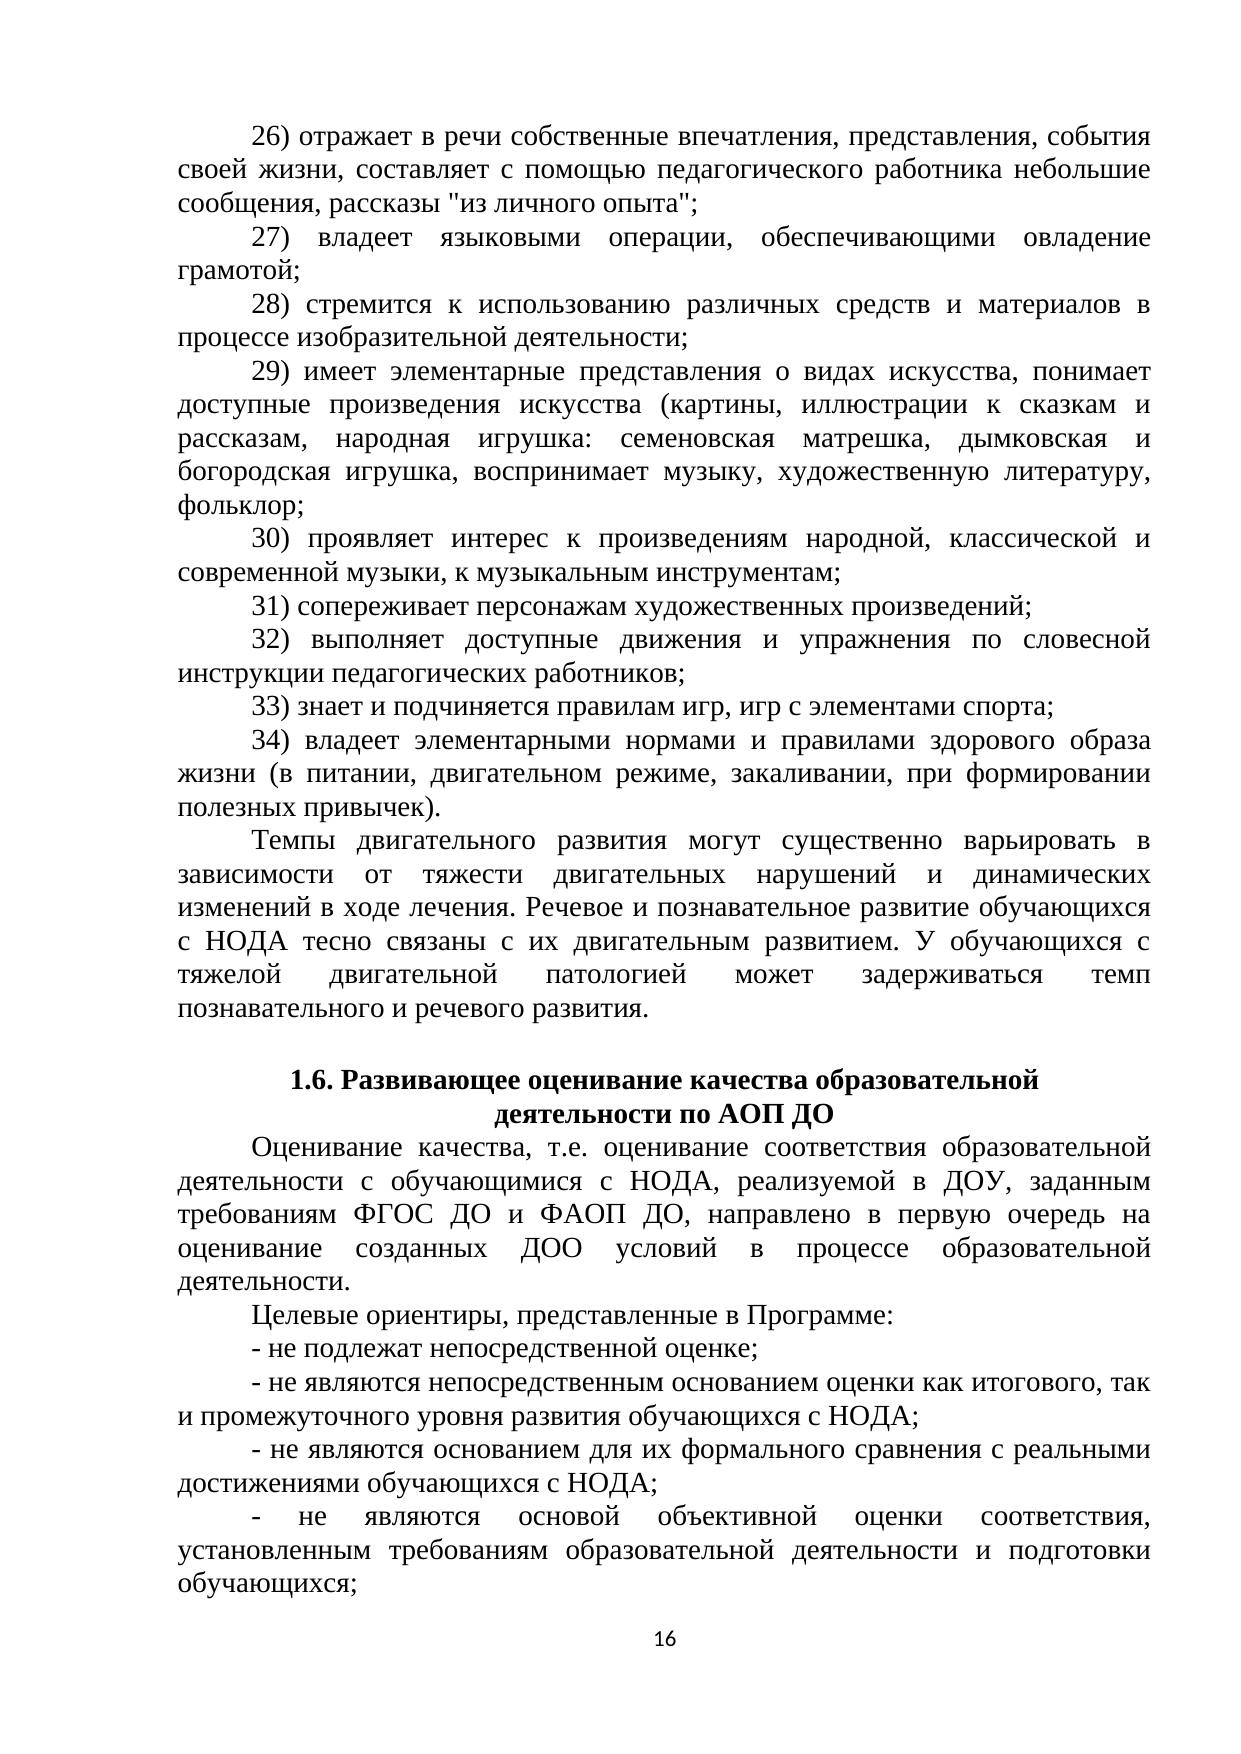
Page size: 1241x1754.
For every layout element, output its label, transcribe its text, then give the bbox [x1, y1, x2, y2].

text 31) сопереживает персонажам художественных произведений; [177, 588, 1152, 621]
text деятельности по АОП ДО [177, 1096, 1152, 1129]
text 27) владеет языковыми операции, обеспечивающими овладение грамотой; [177, 219, 1152, 286]
text Темпы двигательного развития могут существенно варьировать в зависимости от тяжести двигательных нарушений и динамических изменений в ходе лечения. Речевое и познавательное развитие обучающихся с НОДА тесно связаны с их двигательным развитием. У обучающихся с тяжелой двигательной патологией может задерживаться темп познавательного и речевого развития. [177, 822, 1152, 1024]
text Целевые ориентиры, представленные в Программе: [177, 1297, 1152, 1331]
text 33) знает и подчиняется правилам игр, игр с элементами спорта; [177, 688, 1152, 722]
text 28) стремится к использованию различных средств и материалов в процессе изобразительной деятельности; [177, 286, 1152, 353]
text - не являются основанием для их формального сравнения с реальными достижениями обучающихся с НОДА; [177, 1431, 1152, 1498]
text - не являются непосредственным основанием оценки как итогового, так и промежуточного уровня развития обучающихся с НОДА; [177, 1364, 1152, 1431]
text - не подлежат непосредственной оценке; [177, 1331, 1152, 1364]
text 30) проявляет интерес к произведениям народной, классической и современной музыки, к музыкальным инструментам; [177, 521, 1152, 588]
text 1.6. Развивающее оценивание качества образовательной [177, 1062, 1152, 1096]
text 26) отражает в речи собственные впечатления, представления, события своей жизни, составляет с помощью педагогического работника небольшие сообщения, рассказы "из личного опыта"; [177, 118, 1152, 219]
text 34) владеет элементарными нормами и правилами здорового образа жизни (в питании, двигательном режиме, закаливании, при формировании полезных привычек). [177, 722, 1152, 822]
text 29) имеет элементарные представления о видах искусства, понимает доступные произведения искусства (картины, иллюстрации к сказкам и рассказам, народная игрушка: семеновская матрешка, дымковская и богородская игрушка, воспринимает музыку, художественную литературу, фольклор; [177, 353, 1152, 521]
text 32) выполняет доступные движения и упражнения по словесной инструкции педагогических работников; [177, 621, 1152, 688]
text - не являются основой объективной оценки соответствия, установленным требованиям образовательной деятельности и подготовки обучающихся; [177, 1498, 1152, 1599]
text Оценивание качества, т.е. оценивание соответствия образовательной деятельности с обучающимися с НОДА, реализуемой в ДОУ, заданным требованиям ФГОС ДО и ФАОП ДО, направлено в первую очередь на оценивание созданных ДОО условий в процессе образовательной деятельности. [177, 1129, 1152, 1297]
